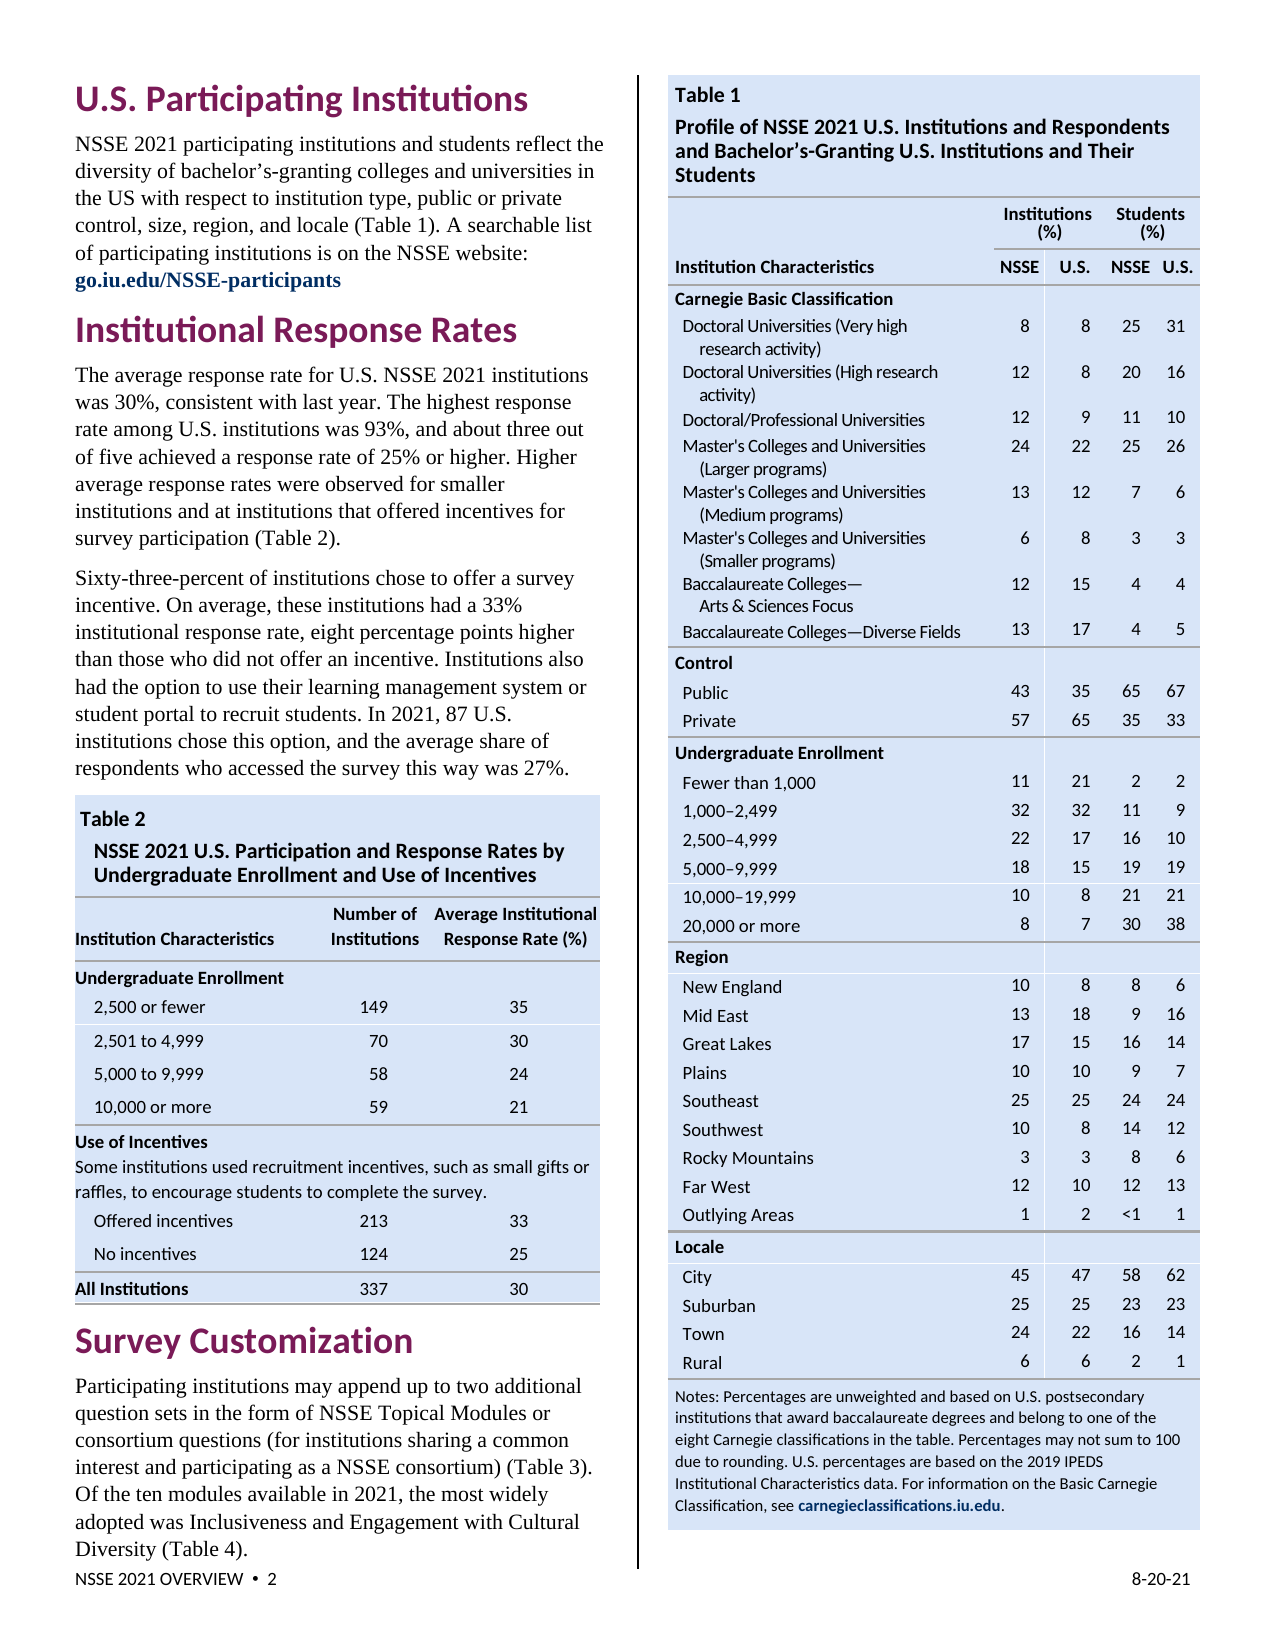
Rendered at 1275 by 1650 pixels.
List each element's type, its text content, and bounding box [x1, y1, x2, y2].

table_cell 6 [1156, 480, 1200, 526]
table_cell 8 [1045, 1116, 1105, 1145]
table_cell 11 [1105, 798, 1156, 826]
table_cell 8 [1045, 526, 1105, 572]
table_cell 58 [1105, 1264, 1156, 1292]
table_cell 6 [994, 1349, 1044, 1378]
table_cell City [668, 1264, 994, 1292]
table_cell 22 [994, 826, 1044, 855]
table_cell 13 [994, 1002, 1044, 1031]
table_cell 21 [431, 1091, 600, 1124]
table_cell 5,000–9,999 [668, 855, 994, 883]
table_cell 4 [1105, 572, 1156, 618]
table_cell [1156, 738, 1200, 769]
text Sixty-three-percent of institutions chose to offer a survey incentive. On average, these institutions had a 33% institutional response rate, eight percentage points higher than those who did not offer an incentive. Institutions also had the option to use their learning management system or student portal to recruit students. In 2021, 87 U.S. institutions chose this option, and the average share of respondents who accessed the survey this way was 27%. [75, 565, 607, 780]
table_cell Public [668, 679, 994, 708]
table_cell Region [668, 943, 994, 973]
table_cell 30 [1105, 912, 1156, 941]
table_cell 57 [994, 708, 1044, 736]
table_cell 20 [1105, 360, 1156, 406]
table_cell [994, 943, 1044, 973]
table_cell Number of Institutions [319, 898, 431, 960]
table_cell Doctoral Universities (High research activity) [668, 360, 994, 406]
table_cell 67 [1156, 679, 1200, 708]
table_cell 21 [1045, 769, 1105, 798]
table_cell 10 [1156, 826, 1200, 855]
table_cell 5,000 to 9,999 [75, 1058, 319, 1091]
table_cell 25 [431, 1238, 600, 1271]
table_cell 1 [994, 1202, 1044, 1230]
table_cell Rural [668, 1349, 994, 1378]
table_cell All Institutions [75, 1273, 319, 1302]
table_cell 33 [431, 1205, 600, 1238]
table_cell Mid East [668, 1002, 994, 1031]
table_cell Fewer than 1,000 [668, 769, 994, 798]
table_cell 21 [1105, 884, 1156, 912]
table_cell 14 [1105, 1116, 1156, 1145]
table_cell 10 [994, 884, 1044, 912]
table_cell 16 [1105, 1321, 1156, 1349]
table_cell 59 [319, 1091, 431, 1124]
table_cell Students (%) [1105, 198, 1200, 248]
table_cell 10 [994, 974, 1044, 1002]
table_cell U.S. [1045, 250, 1105, 284]
table_cell 23 [1156, 1292, 1200, 1321]
table_cell 2 [1156, 769, 1200, 798]
table_cell 337 [319, 1273, 431, 1302]
table_cell 4 [1105, 618, 1156, 646]
table_cell [1045, 943, 1105, 973]
table_cell 35 [431, 991, 600, 1024]
table_cell Undergraduate Enrollment [668, 738, 994, 769]
table_cell 24 [431, 1058, 600, 1091]
table_cell 38 [1156, 912, 1200, 941]
table_cell 25 [1045, 1088, 1105, 1116]
table_cell 25 [994, 1088, 1044, 1116]
table_cell 12 [994, 1173, 1044, 1202]
table_cell Locale [668, 1233, 994, 1263]
table_cell [994, 738, 1044, 769]
table_cell 25 [1045, 1292, 1105, 1321]
table_cell 24 [994, 434, 1044, 480]
table_cell 6 [994, 526, 1044, 572]
table_cell 8 [1045, 884, 1105, 912]
table_cell 10 [994, 1059, 1044, 1088]
table_cell 30 [431, 1025, 600, 1058]
table_cell 10,000–19,999 [668, 884, 994, 912]
table_cell [1156, 1233, 1200, 1263]
table_cell 25 [994, 1292, 1044, 1321]
subtitle U.S. Participating Institutions [75, 75, 607, 121]
table_cell Southeast [668, 1088, 994, 1116]
table_cell 12 [994, 406, 1044, 434]
table_cell Suburban [668, 1292, 994, 1321]
table_cell Doctoral/Professional Universities [668, 406, 994, 434]
table_cell Southwest [668, 1116, 994, 1145]
table_cell 12 [994, 572, 1044, 618]
table_cell 14 [1156, 1031, 1200, 1059]
table_cell Far West [668, 1173, 994, 1202]
table_cell Institution Characteristics [668, 248, 994, 284]
table_cell Town [668, 1321, 994, 1349]
table_cell [1105, 648, 1156, 679]
table_cell 12 [1156, 1116, 1200, 1145]
table_cell 18 [1045, 1002, 1105, 1031]
table_cell 35 [1105, 708, 1156, 736]
table_cell Carnegie Basic Classification [668, 286, 994, 314]
table_cell 7 [1105, 480, 1156, 526]
table_cell <1 [1105, 1202, 1156, 1230]
table_cell 9 [1105, 1002, 1156, 1031]
table_cell [1105, 738, 1156, 769]
table_cell 7 [1156, 1059, 1200, 1088]
table_cell 17 [1045, 826, 1105, 855]
table_cell Outlying Areas [668, 1202, 994, 1230]
table_cell No incentives [75, 1238, 319, 1271]
table_cell 5 [1156, 618, 1200, 646]
table_cell 9 [1105, 1059, 1156, 1088]
table_cell 16 [1105, 1031, 1156, 1059]
table_cell New England [668, 974, 994, 1002]
table_cell 3 [994, 1145, 1044, 1173]
table_cell 62 [1156, 1264, 1200, 1292]
table_cell 11 [1105, 406, 1156, 434]
table_cell 18 [994, 855, 1044, 883]
table_cell 3 [1045, 1145, 1105, 1173]
table_cell 25 [1105, 434, 1156, 480]
table_cell Baccalaureate Colleges— Arts & Sciences Focus [668, 572, 994, 618]
table_cell [1105, 1233, 1156, 1263]
table_cell 4 [1156, 572, 1200, 618]
table_cell [1045, 738, 1105, 769]
table_cell 45 [994, 1264, 1044, 1292]
text NSSE 2021 participating institutions and students reflect the diversity of bachelor’s-granting colleges and universities in the US with respect to institution type, public or private control, size, region, and locale (Table 1). A searchable list of participating institutions is on the NSSE website: go.iu.edu/NSSE-participants [75, 131, 607, 292]
table_cell 32 [994, 798, 1044, 826]
subtitle Survey Customization [75, 1317, 607, 1363]
table_cell [994, 1233, 1044, 1263]
table_cell 3 [1105, 526, 1156, 572]
table_cell 31 [1156, 314, 1200, 360]
table_cell 22 [1045, 434, 1105, 480]
table_cell 24 [1105, 1088, 1156, 1116]
table_cell U.S. [1156, 250, 1200, 284]
table_cell 43 [994, 679, 1044, 708]
table_cell 124 [319, 1238, 431, 1271]
text The average response rate for U.S. NSSE 2021 institutions was 30%, consistent with last year. The highest response rate among U.S. institutions was 93%, and about three out of five achieved a response rate of 25% or higher. Higher average response rates were observed for smaller institutions and at institutions that offered incentives for survey participation (Table 2). [75, 362, 607, 550]
table_cell 21 [1156, 884, 1200, 912]
table_cell 16 [1156, 1002, 1200, 1031]
table_cell [668, 198, 994, 248]
table_header Table 2 NSSE 2021 U.S. Participation and Response Rates by Undergraduate Enrollment and Use of Incentives [75, 795, 600, 896]
table_cell 58 [319, 1058, 431, 1091]
table_cell 1,000–2,499 [668, 798, 994, 826]
table_cell [1105, 943, 1156, 973]
table_cell 10 [994, 1116, 1044, 1145]
table_cell 8 [1045, 974, 1105, 1002]
table_cell Notes: Percentages are unweighted and based on U.S. postsecondary institutions that award baccalaureate degrees and belong to one of the eight Carnegie classifications in the table. Percentages may not sum to 100 due to rounding. U.S. percentages are based on the 2019 IPEDS Institutional Characteristics data. For information on the Basic Carnegie Classification, see carnegieclassifications.iu.edu. [668, 1380, 1200, 1530]
table_cell 70 [319, 1025, 431, 1058]
table_cell 17 [1045, 618, 1105, 646]
table_cell Institutions (%) [994, 198, 1105, 248]
table_cell 13 [994, 480, 1044, 526]
table_cell 65 [1105, 679, 1156, 708]
table_cell 13 [994, 618, 1044, 646]
table_cell 11 [994, 769, 1044, 798]
table_cell 7 [1045, 912, 1105, 941]
table_cell 10,000 or more [75, 1091, 319, 1124]
table_cell Undergraduate Enrollment [75, 962, 600, 991]
table_cell 33 [1156, 708, 1200, 736]
table_cell Plains [668, 1059, 994, 1088]
table_cell 6 [1045, 1349, 1105, 1378]
table_cell [994, 286, 1044, 314]
table_cell 17 [994, 1031, 1044, 1059]
table_cell 32 [1045, 798, 1105, 826]
table_cell [1045, 286, 1105, 314]
table_cell 2 [1045, 1202, 1105, 1230]
table_cell 6 [1156, 974, 1200, 1002]
table_cell 8 [1045, 360, 1105, 406]
table_cell 12 [1045, 480, 1105, 526]
table_cell NSSE [1105, 250, 1156, 284]
table_cell 8 [1105, 1145, 1156, 1173]
table_cell Control [668, 648, 994, 679]
table_cell 2 [1105, 769, 1156, 798]
table_cell Private [668, 708, 994, 736]
table_cell 16 [1156, 360, 1200, 406]
table_cell [1045, 1233, 1105, 1263]
table_cell 10 [1045, 1173, 1105, 1202]
table_cell 19 [1156, 855, 1200, 883]
table_cell 15 [1045, 572, 1105, 618]
table_cell Master's Colleges and Universities (Medium programs) [668, 480, 994, 526]
table_cell 8 [994, 912, 1044, 941]
table_cell 65 [1045, 708, 1105, 736]
table_cell 3 [1156, 526, 1200, 572]
table_cell 22 [1045, 1321, 1105, 1349]
table_cell Rocky Mountains [668, 1145, 994, 1173]
table_cell 9 [1156, 798, 1200, 826]
table_cell 13 [1156, 1173, 1200, 1202]
table_cell [1105, 286, 1156, 314]
table_cell 2,501 to 4,999 [75, 1025, 319, 1058]
table_cell [1156, 286, 1200, 314]
table_cell 2,500–4,999 [668, 826, 994, 855]
table_cell 8 [1105, 974, 1156, 1002]
table_cell Use of Incentives Some institutions used recruitment incentives, such as small gifts or raffles, to encourage students to complete the survey. [75, 1126, 600, 1205]
table_cell NSSE [994, 250, 1044, 284]
table_cell Master's Colleges and Universities (Smaller programs) [668, 526, 994, 572]
table_cell 24 [994, 1321, 1044, 1349]
table_cell 2 [1105, 1349, 1156, 1378]
table_cell 213 [319, 1205, 431, 1238]
table_cell 16 [1105, 826, 1156, 855]
table_cell 10 [1045, 1059, 1105, 1088]
table_header Table 1 Profile of NSSE 2021 U.S. Institutions and Respondents and Bachelor’s-Granting U.S. Institutions and Their Students [668, 75, 1200, 196]
table_cell [1156, 943, 1200, 973]
table_cell 30 [431, 1273, 600, 1302]
table_cell Baccalaureate Colleges—Diverse Fields [668, 618, 994, 646]
table_cell 23 [1105, 1292, 1156, 1321]
text Participating institutions may append up to two additional question sets in the form of NSSE Topical Modules or consortium questions (for institutions sharing a common interest and participating as a NSSE consortium) (Table 3). Of the ten modules available in 2021, the most widely adopted was Inclusiveness and Engagement with Cultural Diversity (Table 4). [75, 1373, 607, 1561]
table_cell Doctoral Universities (Very high research activity) [668, 314, 994, 360]
table_cell [1156, 648, 1200, 679]
table_cell 15 [1045, 855, 1105, 883]
table_cell Average Institutional Response Rate (%) [431, 898, 600, 960]
table_cell 26 [1156, 434, 1200, 480]
table_cell 14 [1156, 1321, 1200, 1349]
table_cell 6 [1156, 1145, 1200, 1173]
table_cell 24 [1156, 1088, 1200, 1116]
table_cell 47 [1045, 1264, 1105, 1292]
table_cell Master's Colleges and Universities (Larger programs) [668, 434, 994, 480]
table_cell 25 [1105, 314, 1156, 360]
table_cell Great Lakes [668, 1031, 994, 1059]
table_cell 1 [1156, 1202, 1200, 1230]
table_cell 8 [994, 314, 1044, 360]
table_cell [994, 648, 1044, 679]
table_cell Institution Characteristics [75, 898, 319, 960]
table_cell 10 [1156, 406, 1200, 434]
table_cell 149 [319, 991, 431, 1024]
table_cell 1 [1156, 1349, 1200, 1378]
table_cell 12 [1105, 1173, 1156, 1202]
subtitle Institutional Response Rates [75, 306, 607, 352]
table_cell 15 [1045, 1031, 1105, 1059]
table_cell 12 [994, 360, 1044, 406]
table_cell 20,000 or more [668, 912, 994, 941]
table_cell 2,500 or fewer [75, 991, 319, 1024]
table_cell [1045, 648, 1105, 679]
table_cell Offered incentives [75, 1205, 319, 1238]
table_cell 19 [1105, 855, 1156, 883]
table_cell 8 [1045, 314, 1105, 360]
table_cell 9 [1045, 406, 1105, 434]
table_cell 35 [1045, 679, 1105, 708]
